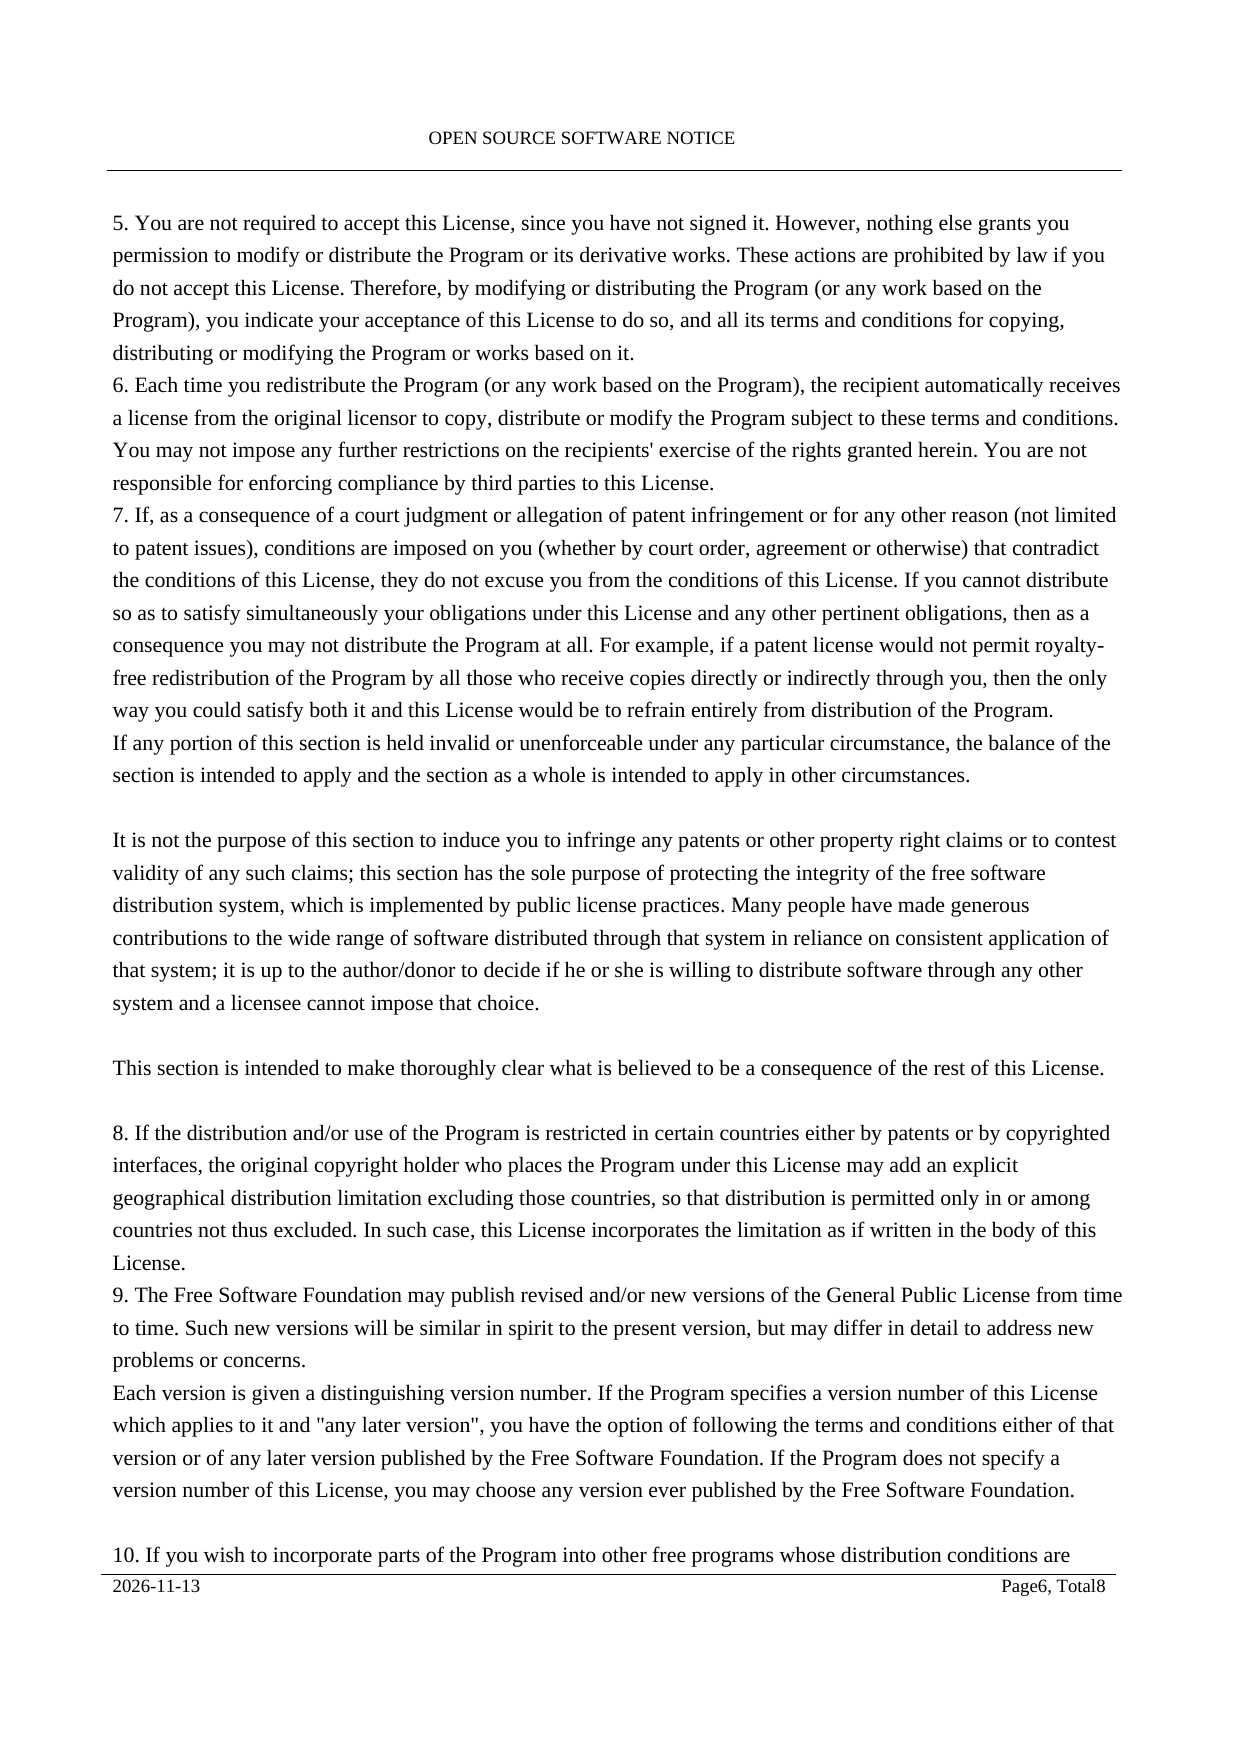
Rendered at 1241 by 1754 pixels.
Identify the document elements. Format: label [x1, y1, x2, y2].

text [112, 206, 1128, 1571]
